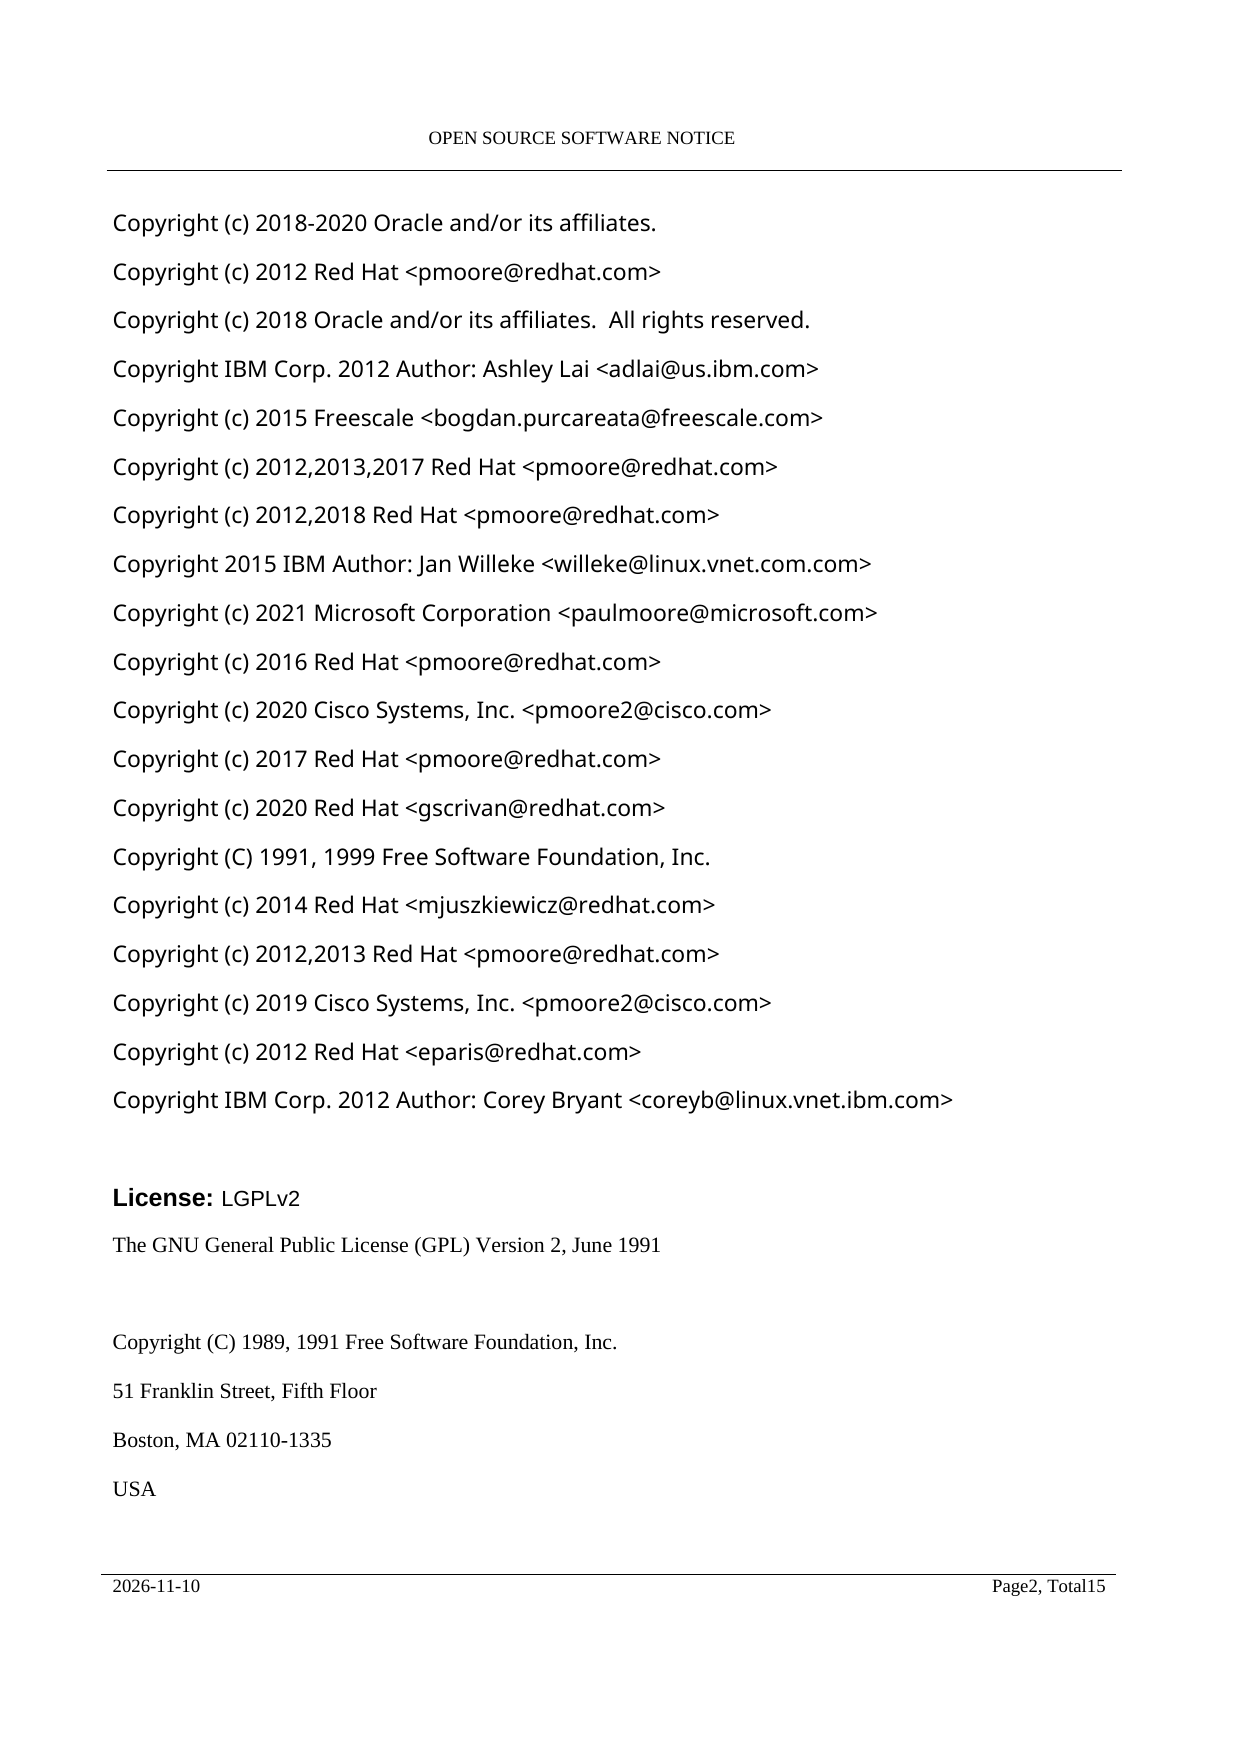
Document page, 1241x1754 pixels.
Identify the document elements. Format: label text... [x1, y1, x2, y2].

text License: LGPLv2 [112, 1181, 1128, 1214]
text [112, 206, 1128, 1165]
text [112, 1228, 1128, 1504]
